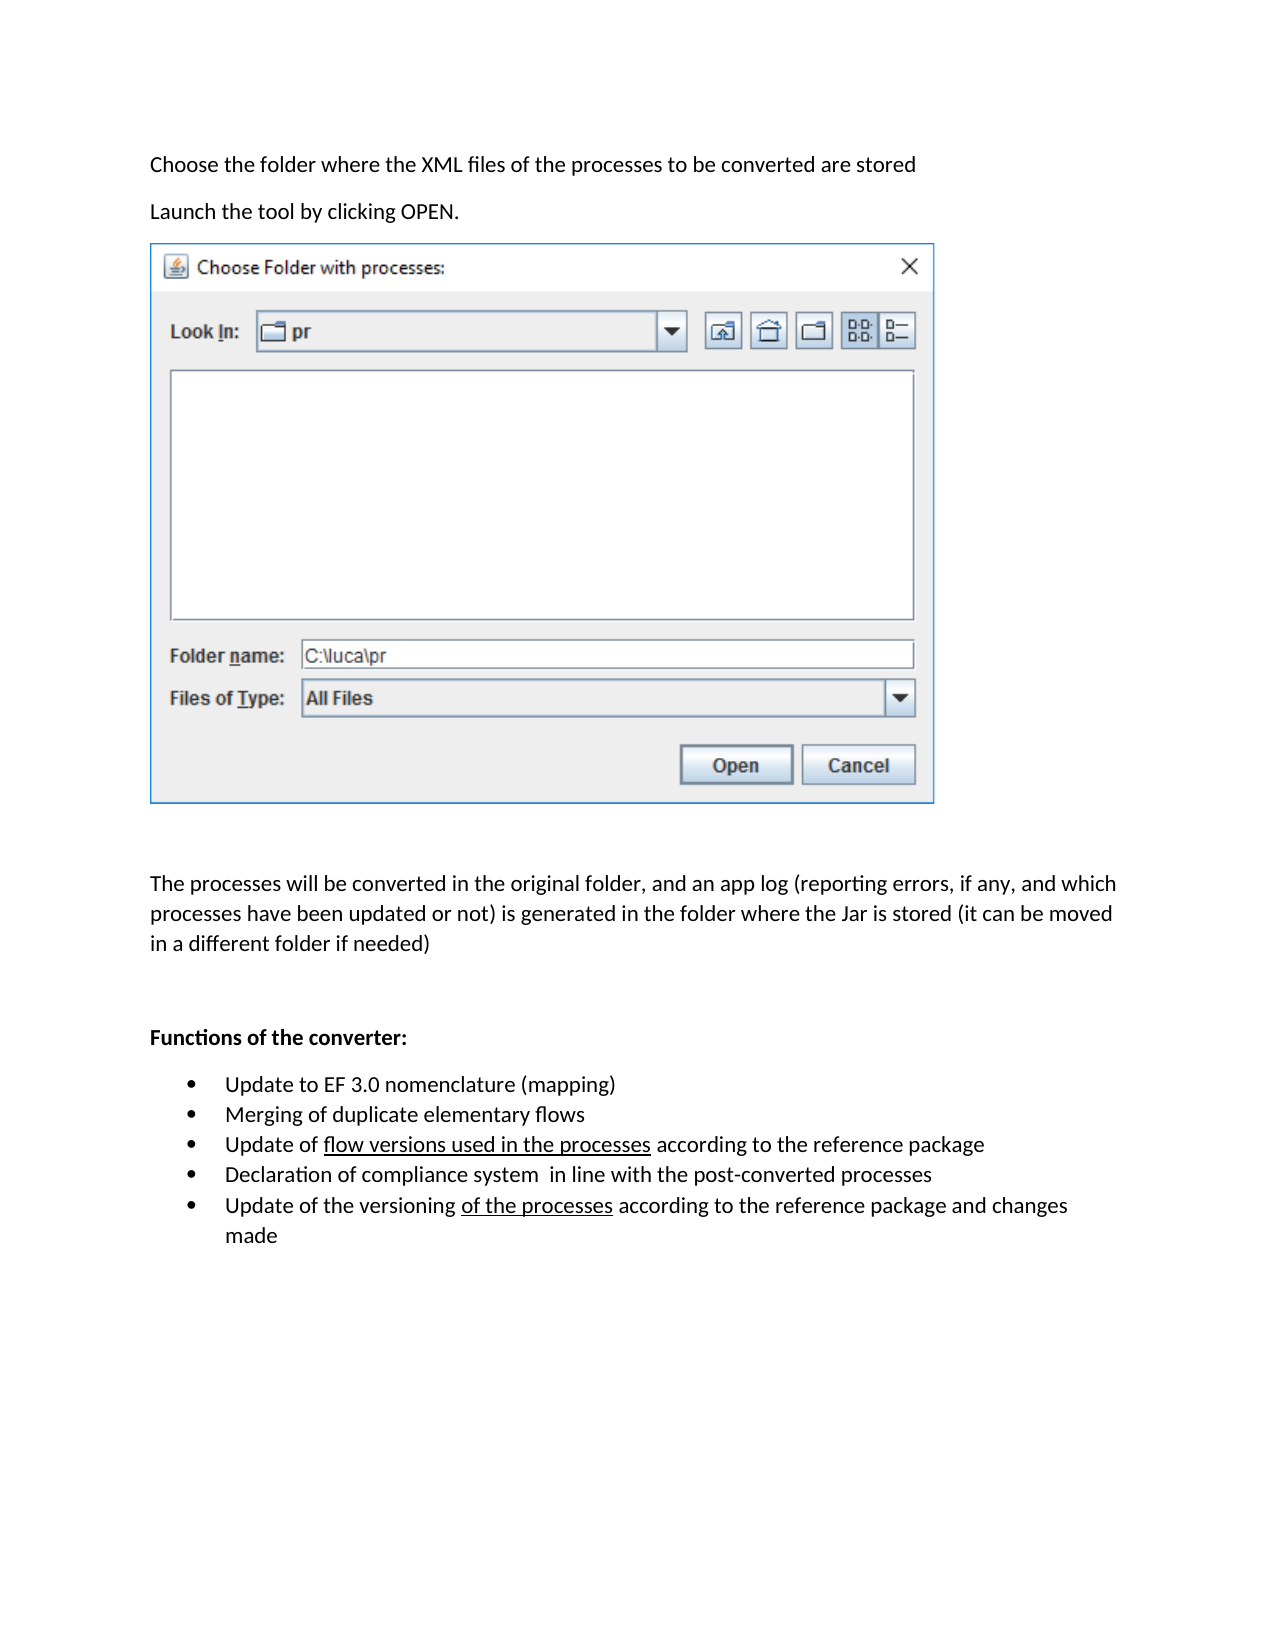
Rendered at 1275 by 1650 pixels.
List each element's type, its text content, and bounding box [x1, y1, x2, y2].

list Update of the versioning of the processes according to the reference package and changes made [187, 1191, 1125, 1249]
list Declaration of compliance system in line with the post-converted processes [187, 1161, 1125, 1188]
list Update to EF 3.0 nomenclature (mapping) [187, 1070, 1125, 1098]
text The processes will be converted in the original folder, and an app log (reporting errors, if any, and which processes have been updated or not) is generated in the folder where the Jar is stored (it can be moved in a different folder if needed) [150, 869, 1125, 957]
text Choose the folder where the XML files of the processes to be converted are stored [150, 150, 1125, 178]
text Launch the tool by clicking OPEN. [150, 197, 1125, 225]
picture [150, 243, 935, 804]
list Merging of duplicate elementary flows [187, 1100, 1125, 1128]
list Update of flow versions used in the processes according to the reference package [187, 1130, 1125, 1158]
text Functions of the converter: [150, 1023, 1125, 1051]
